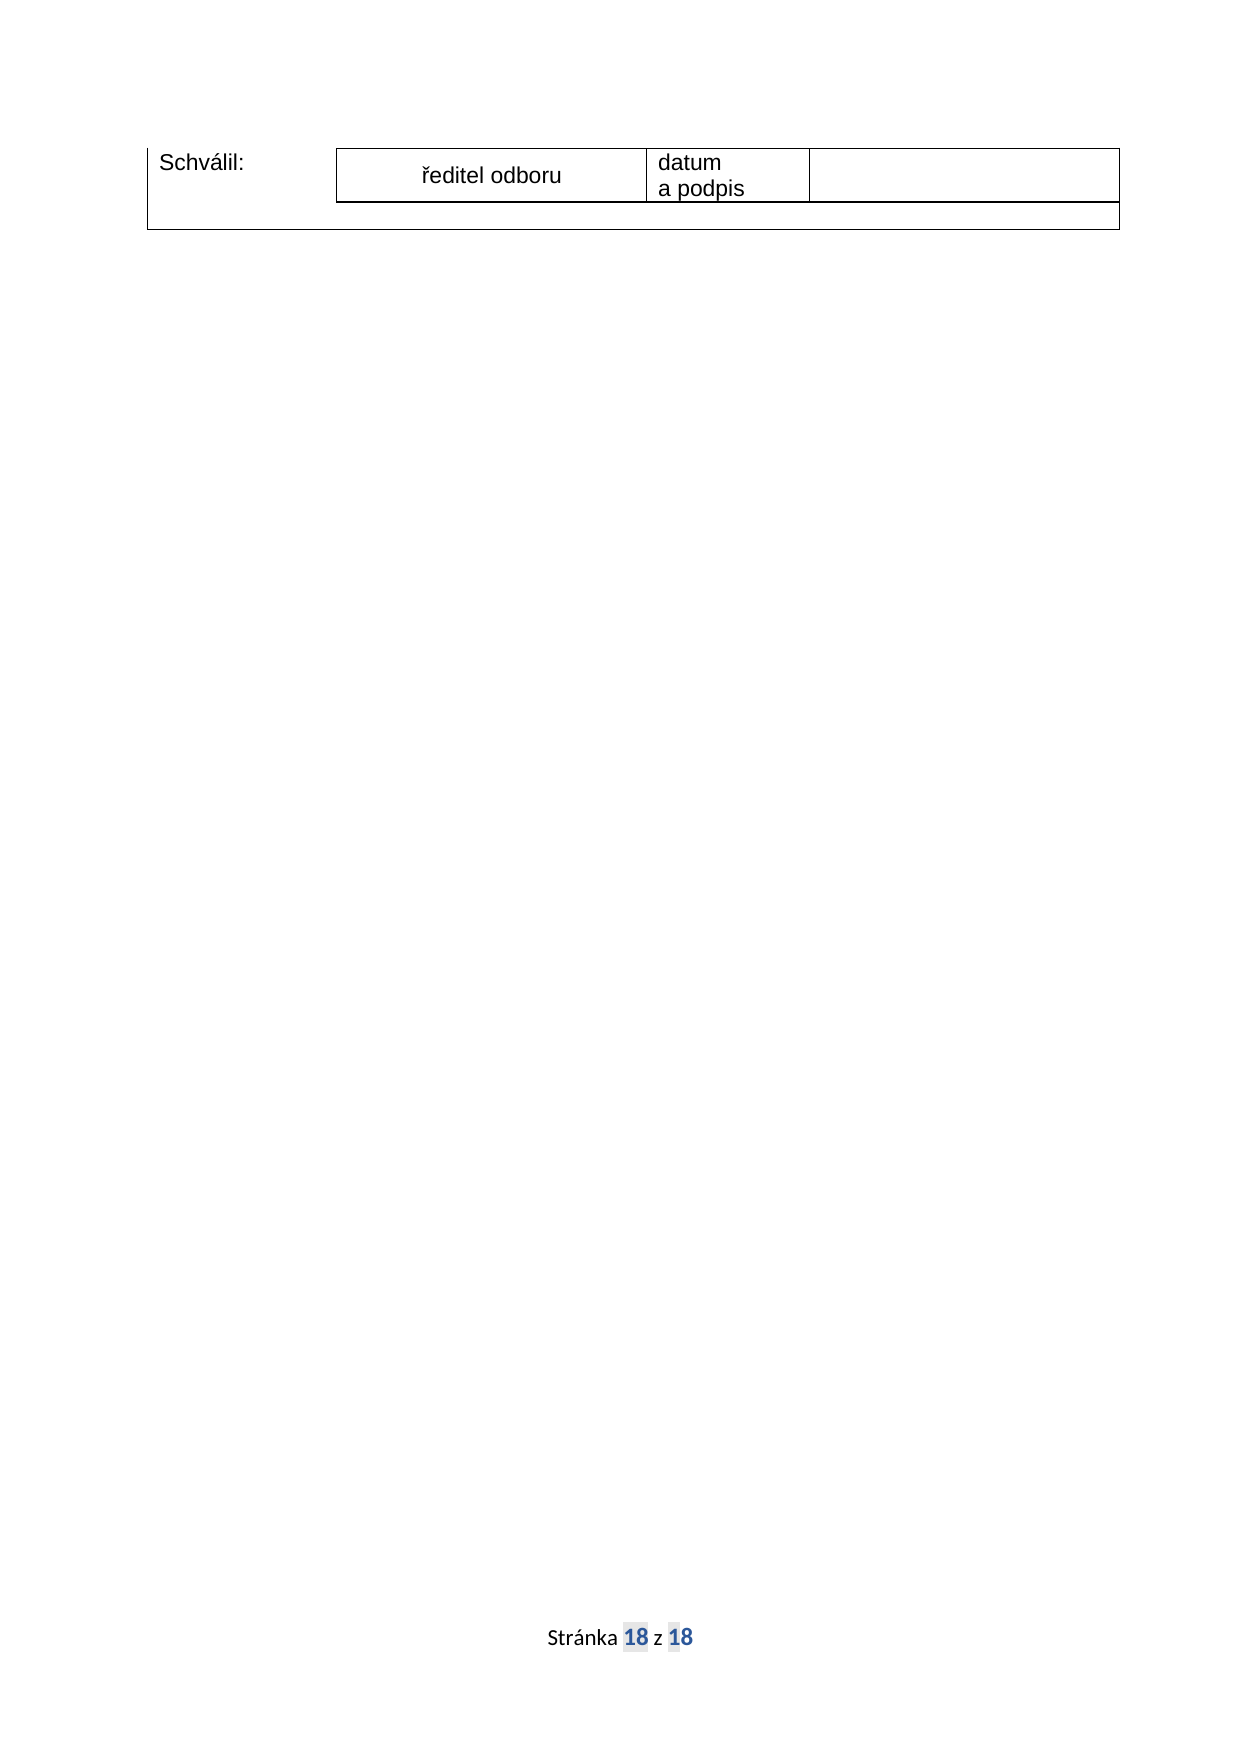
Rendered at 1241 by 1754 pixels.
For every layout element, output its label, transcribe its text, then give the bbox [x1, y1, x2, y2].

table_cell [337, 149, 646, 201]
table_cell Schválil: [148, 148, 336, 201]
table_cell [647, 203, 809, 229]
table_cell [337, 203, 647, 229]
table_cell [810, 149, 1119, 201]
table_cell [647, 149, 809, 201]
table_cell [148, 201, 337, 229]
table_cell [810, 203, 1119, 229]
